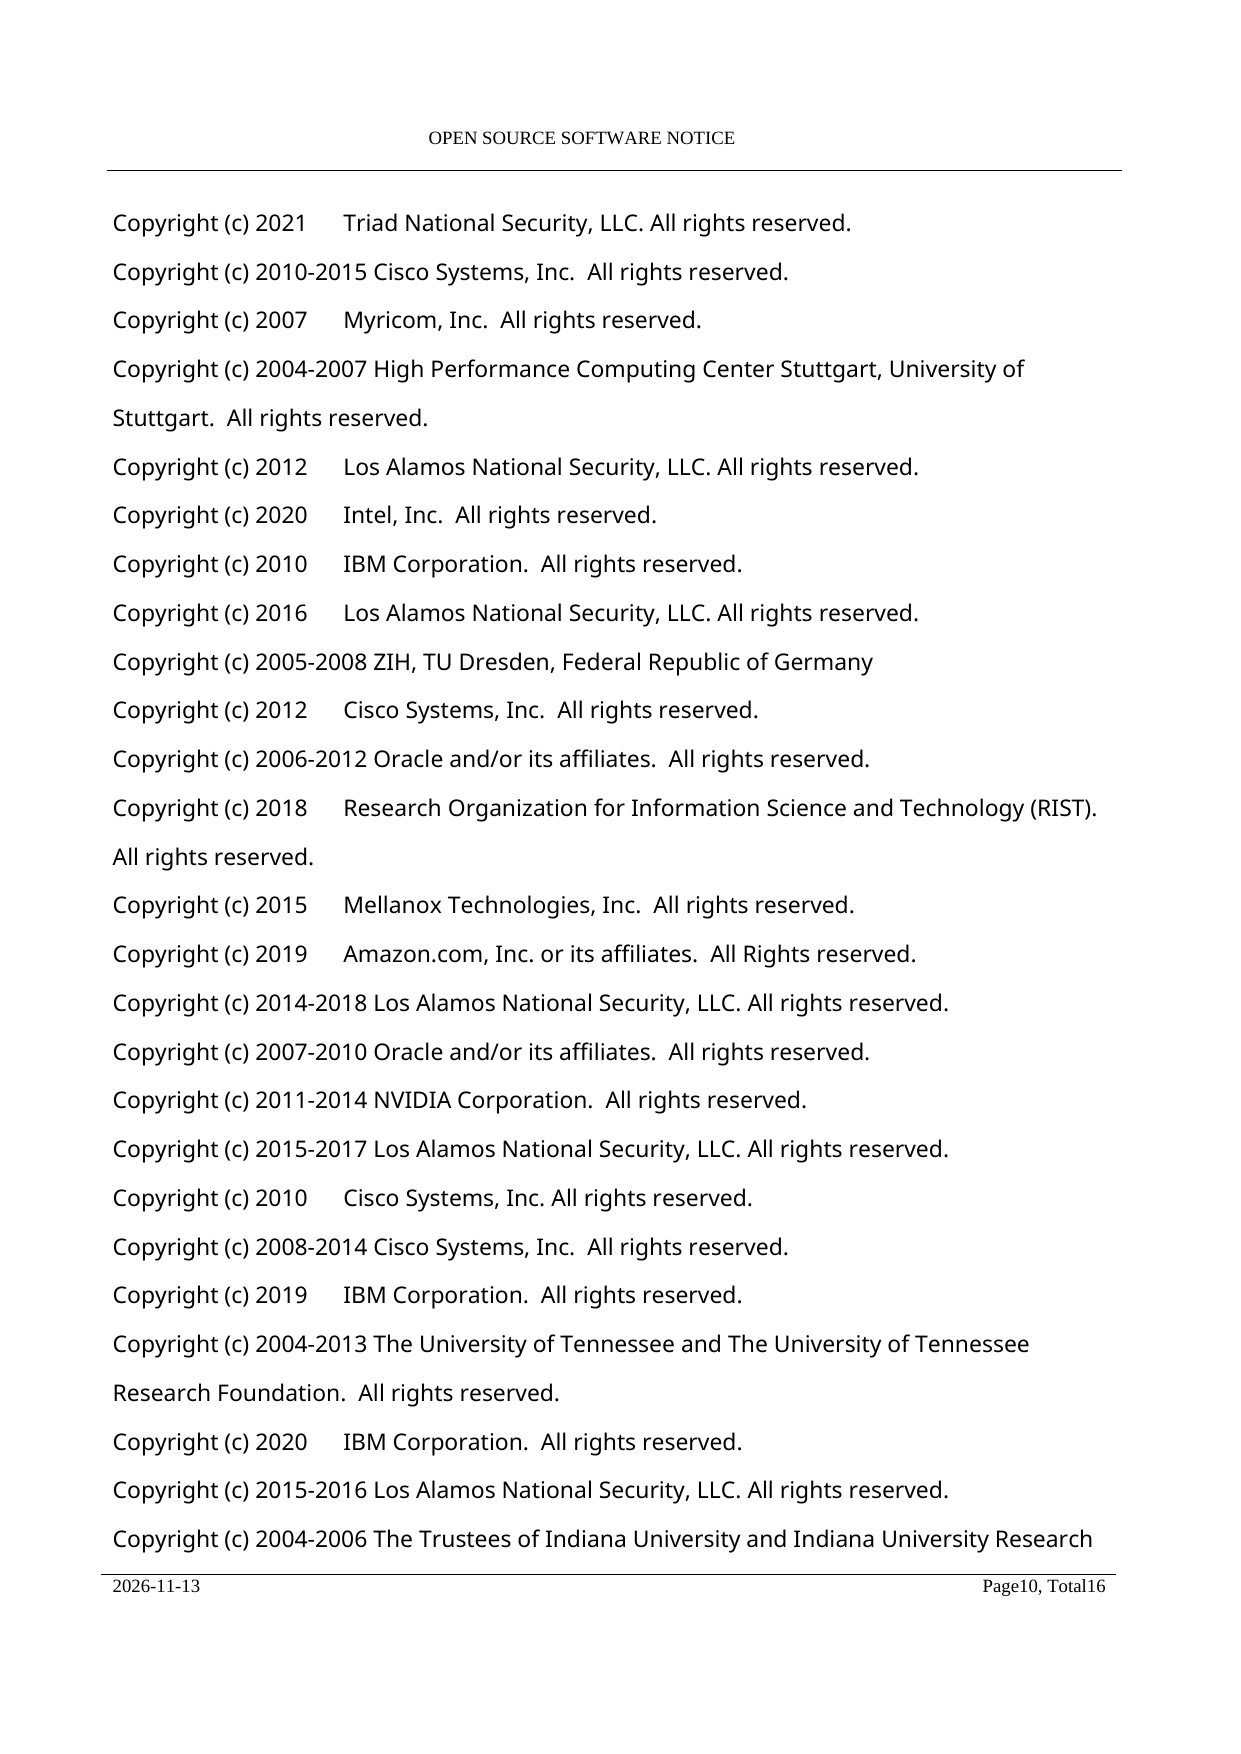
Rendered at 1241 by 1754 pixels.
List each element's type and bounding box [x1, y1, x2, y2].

text [112, 206, 1128, 1555]
